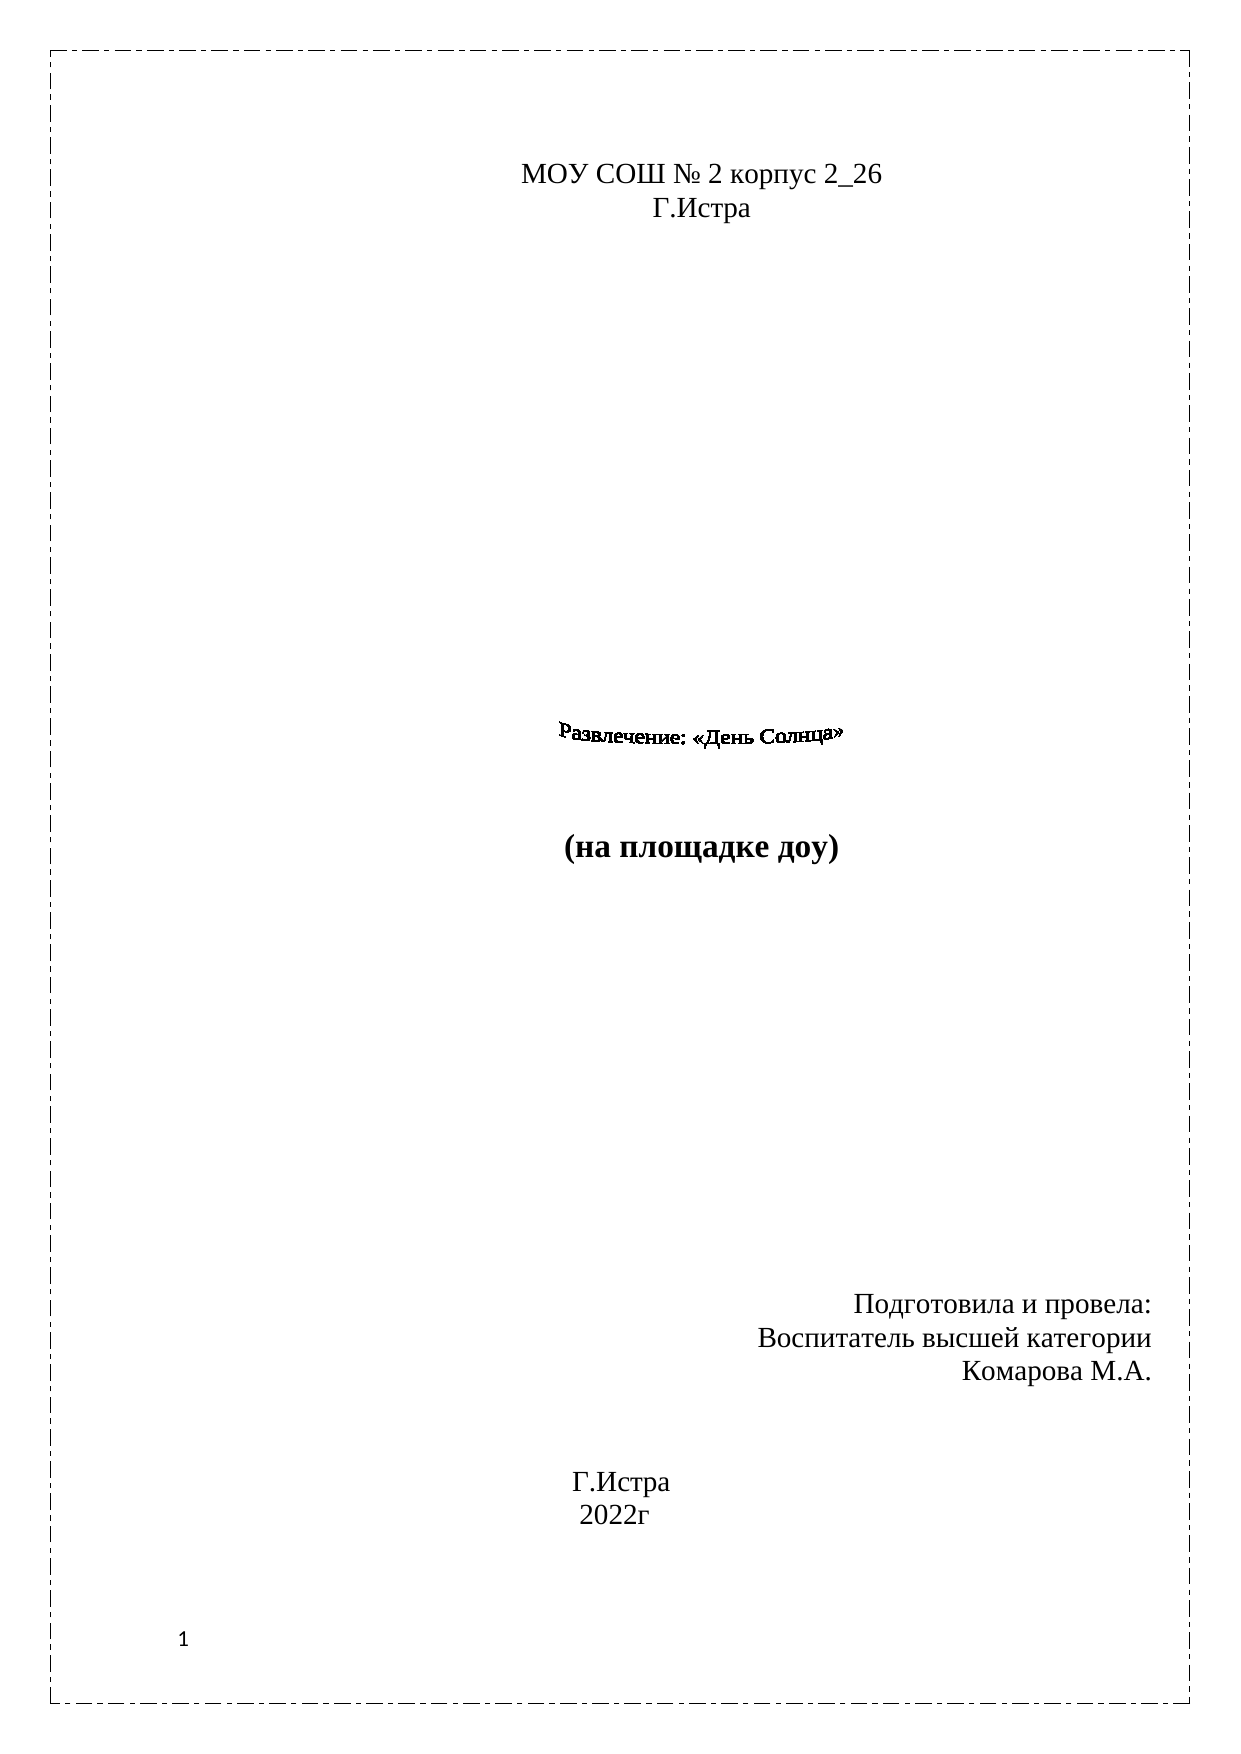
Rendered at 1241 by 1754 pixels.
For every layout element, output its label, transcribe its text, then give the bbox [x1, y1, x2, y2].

text Комарова М.А. [177, 1353, 1152, 1387]
text 2022г [177, 1497, 1152, 1531]
text Воспитатель высшей категории [177, 1320, 1152, 1353]
text (на площадке доу) [177, 826, 1152, 865]
text МОУ СОШ № 2 корпус 2_26 [177, 156, 1152, 190]
text Г.Истра [177, 190, 1152, 223]
text Подготовила и провела: [177, 1286, 1152, 1320]
text Г.Истра [177, 1464, 1152, 1497]
